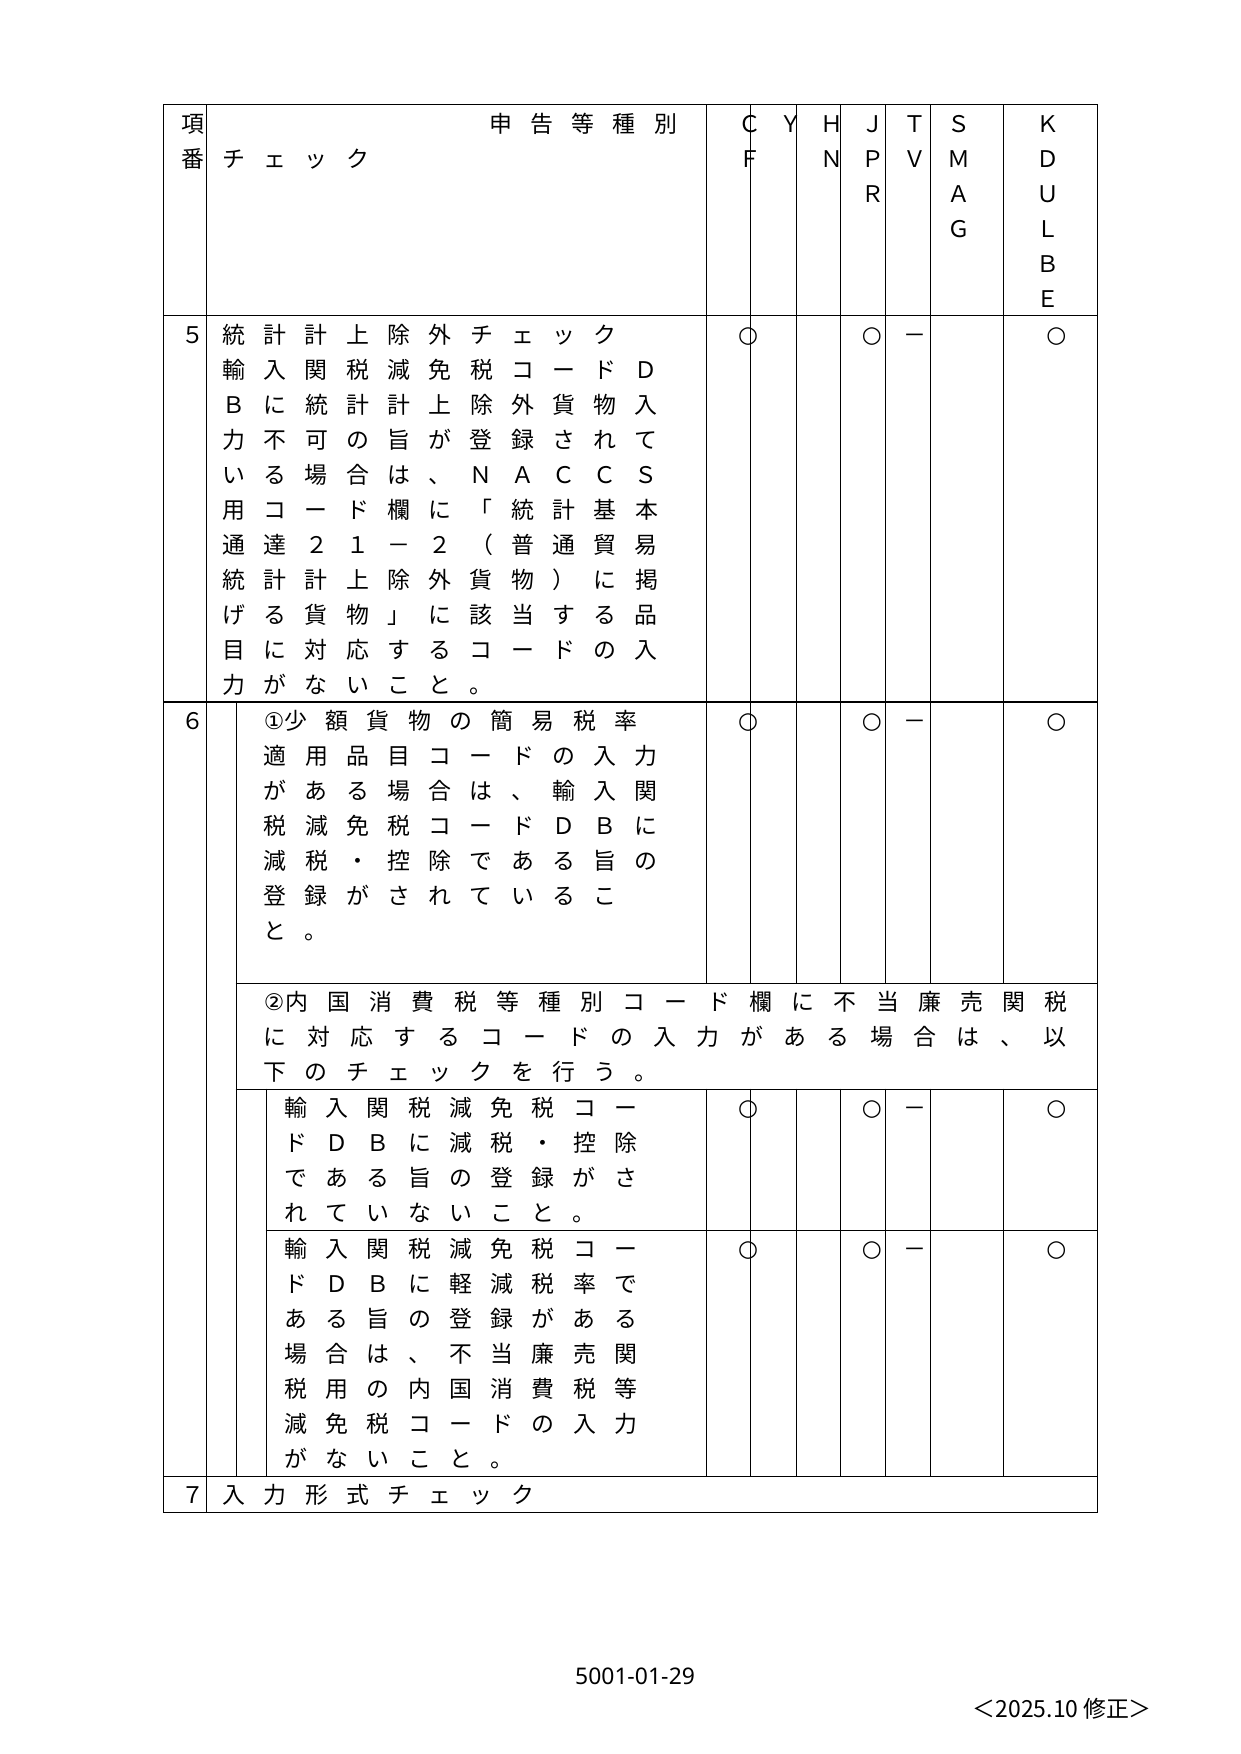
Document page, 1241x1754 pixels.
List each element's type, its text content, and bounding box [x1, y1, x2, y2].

table_cell [931, 1231, 1003, 1476]
table_cell ○ [841, 703, 885, 982]
table_header ＫＤＵＬＢＥ [1004, 105, 1097, 315]
table_cell [207, 703, 236, 1476]
table_cell [931, 316, 1003, 701]
table_cell [797, 1090, 840, 1229]
table_header Ｔ Ｖ [886, 105, 930, 315]
table_cell ５ [164, 316, 206, 701]
table_cell － [886, 316, 930, 701]
table_cell [751, 703, 796, 982]
table_header Ｙ [751, 105, 796, 315]
table_cell ○ [707, 1231, 750, 1476]
table_cell ○ [841, 316, 885, 701]
table_cell － [886, 703, 930, 982]
table_cell 入力形式チェック [207, 1477, 1097, 1512]
table_cell [751, 1231, 796, 1476]
table_cell ○ [707, 1090, 750, 1229]
table_cell － [886, 1090, 930, 1229]
table_cell [797, 703, 840, 982]
table_cell [237, 1090, 266, 1476]
table_header 申告等種別 チェック [207, 105, 706, 315]
table_cell ７ [164, 1477, 206, 1512]
table_cell 輸入関税減免税コードＤＢに減税・控除である旨の登録がされていないこと。 [267, 1090, 706, 1229]
table_header Ｊ ＰＲ [841, 105, 885, 315]
table_cell ○ [1004, 1231, 1097, 1476]
table_cell ○ [841, 1231, 885, 1476]
table_cell ○ [1004, 703, 1097, 982]
table_cell [751, 316, 796, 701]
table_cell [931, 1090, 1003, 1229]
table_cell [751, 1090, 796, 1229]
table_cell [797, 316, 840, 701]
table_header Ｃ Ｆ [707, 105, 750, 315]
table_cell 統計計上除外チェック 輸入関税減免税コードＤＢに統計計上除外貨物入力不可の旨が登録されている場合は、ＮＡＣＣＳ用コード欄に「統計基本通達２１－２（普通貿易統計計上除外貨物）に掲げる貨物」に該当する品目に対応するコードの入力がないこと。 [207, 316, 706, 701]
table_header Ｈ Ｎ [797, 105, 840, 315]
table_cell ○ [841, 1090, 885, 1229]
table_cell [797, 1231, 840, 1476]
table_cell ○ [1004, 316, 1097, 701]
table_cell [931, 703, 1003, 982]
table_header ＳＭ ＡＧ [931, 105, 1003, 315]
table_header 項番 [164, 105, 206, 315]
table_cell ○ [707, 703, 750, 982]
table_cell ②内国消費税等種別コード欄に不当廉売関税に対応するコードの入力がある場合は、以下のチェックを行う。 [237, 984, 1097, 1088]
table_cell － [886, 1231, 930, 1476]
table_cell ①少額貨物の簡易税率適用品目コードの入力がある場合は、輸入関税減免税コードＤＢに減税・控除である旨の登録がされていること。 [237, 703, 706, 982]
table_cell ６ [164, 703, 206, 1476]
table_cell ○ [707, 316, 750, 701]
table_cell 輸入関税減免税コードＤＢに軽減税率である旨の登録がある場合は、不当廉売関税用の内国消費税等減免税コードの入力がないこと。 [267, 1231, 706, 1476]
table_cell ○ [1004, 1090, 1097, 1229]
